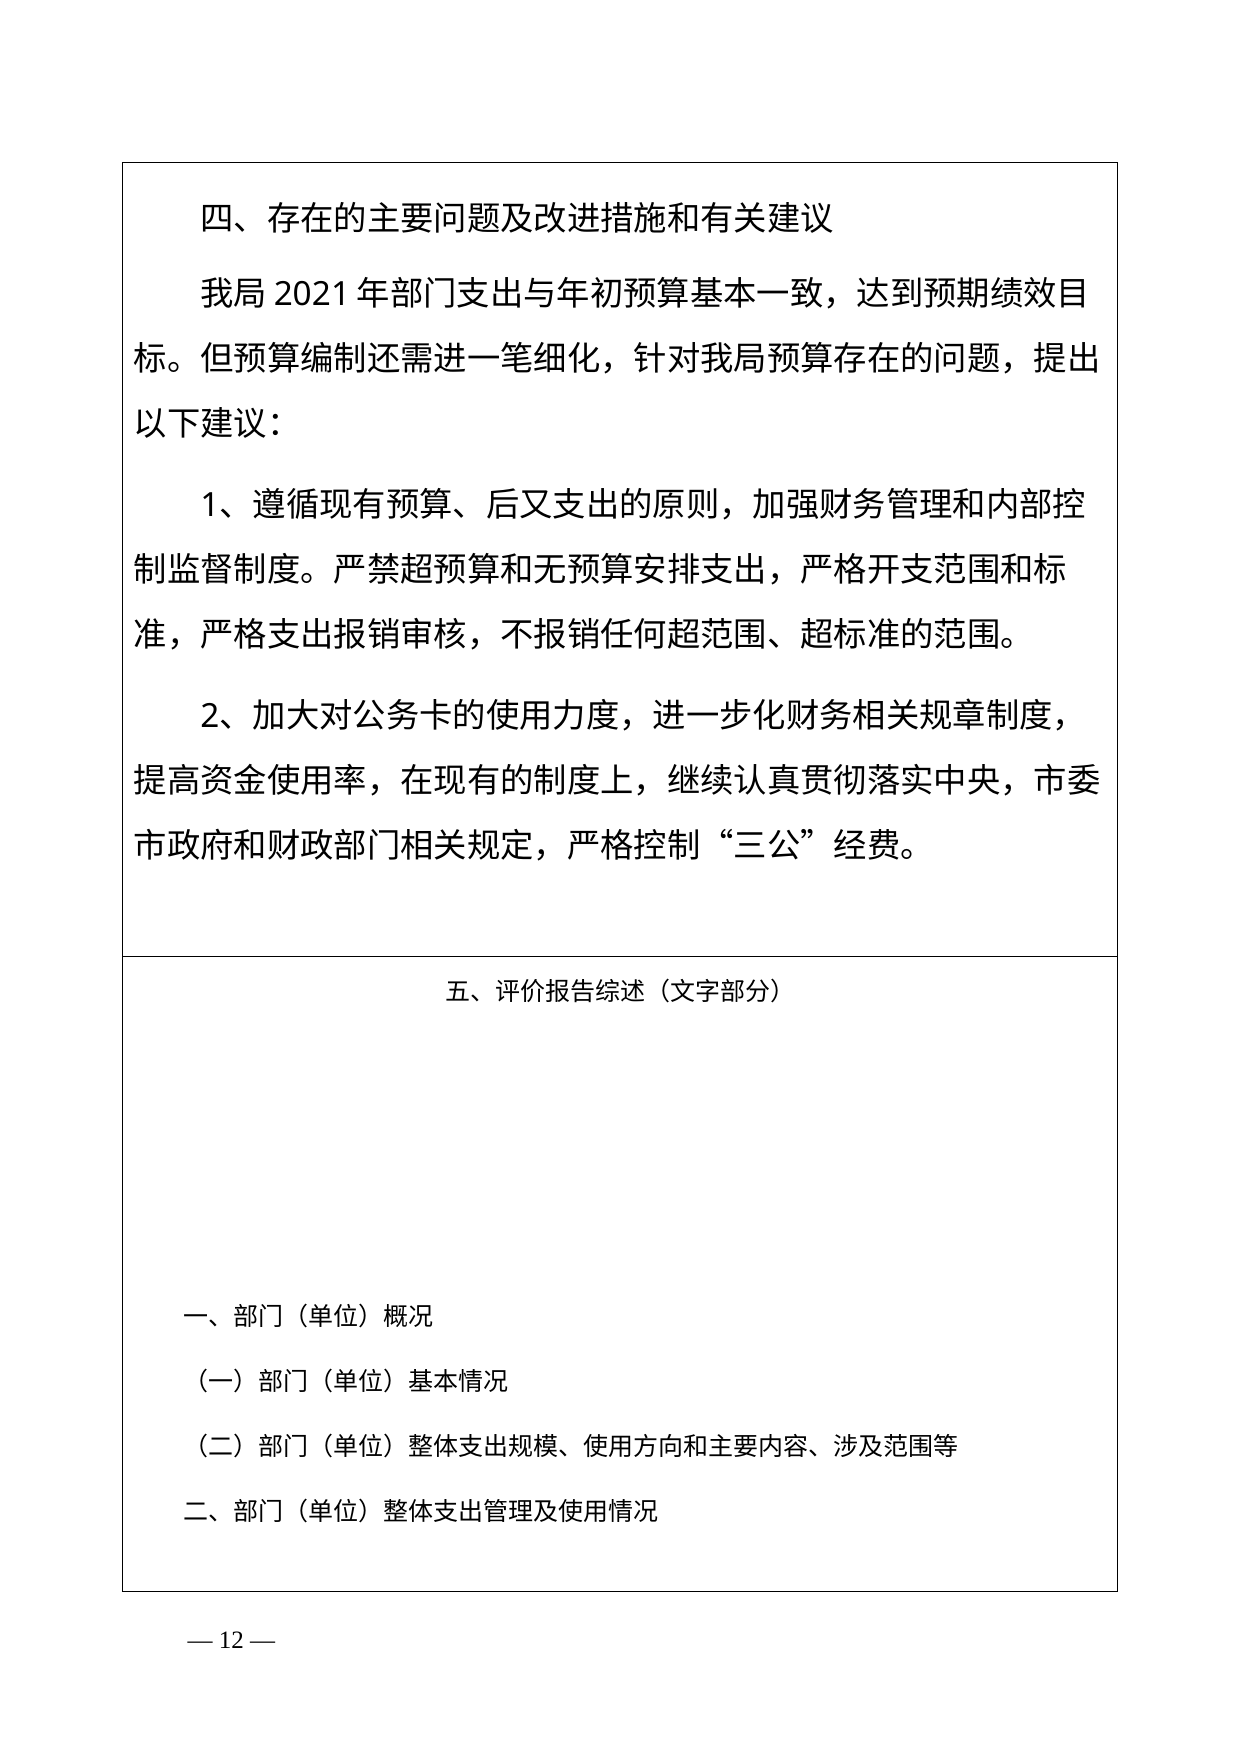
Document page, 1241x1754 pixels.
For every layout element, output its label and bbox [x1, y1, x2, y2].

table_header [123, 163, 1117, 956]
table_cell [123, 957, 1117, 1591]
